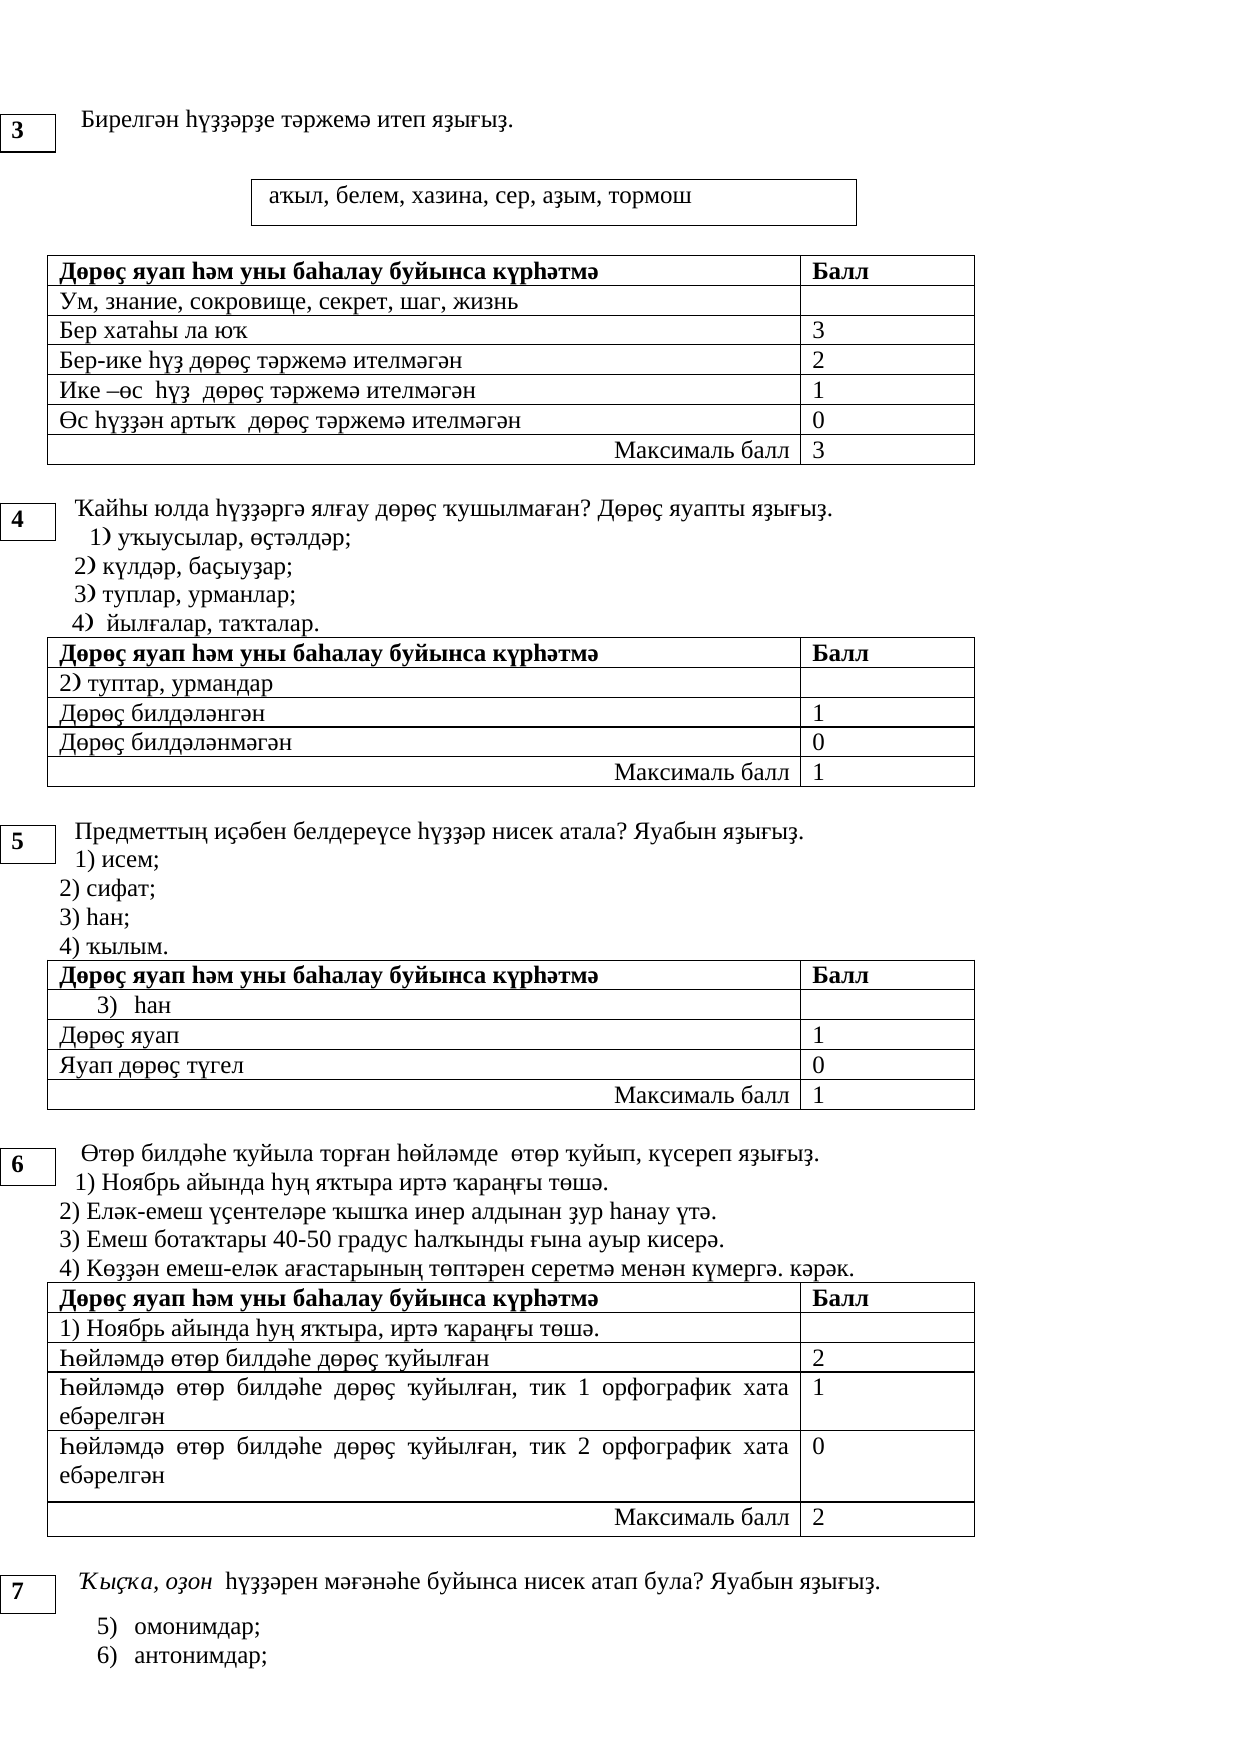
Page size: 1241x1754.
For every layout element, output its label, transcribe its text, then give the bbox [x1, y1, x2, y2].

table_cell Максималь балл [48, 1503, 800, 1536]
text 3) Емеш ботаҡтары 40-50 градус һалҡынды ғына ауыр кисерә. [59, 1224, 1181, 1253]
table_cell Яуап дөрөҫ түгел [48, 1050, 800, 1079]
table_cell Бер-ике һүҙ дөрөҫ тәржемә ителмәгән [48, 345, 800, 374]
table_cell 0 [801, 1431, 974, 1501]
table_header Дөрөҫ яуап һәм уны баһалау буйынса күрһәтмә [48, 256, 800, 285]
list омонимдар; [97, 1611, 1181, 1640]
table_cell Һөйләмдә өтөр билдәһе дөрөҫ ҡуйылған, тик 1 орфографик хата ебәрелгән [48, 1373, 800, 1430]
table_cell Максималь балл [48, 1080, 800, 1108]
text 1) Ноябрь айында һуң яҡтыра иртә ҡараңғы төшә. [59, 1167, 1181, 1196]
table_cell [801, 990, 974, 1019]
table_cell Һөйләмдә өтөр билдәһе дөрөҫ ҡуйылған [48, 1343, 800, 1371]
table_cell 0 [801, 1050, 974, 1079]
table_cell Ум, знание, сокровище, секрет, шаг, жизнь [48, 286, 800, 314]
table_cell Бер хатаһы ла юҡ [48, 316, 800, 344]
table_cell 3 [801, 435, 974, 463]
table_header 7 [1, 1576, 55, 1613]
list 2) сифат; [59, 873, 1181, 902]
table_cell 3 [801, 316, 974, 344]
table_cell Максималь балл [48, 757, 800, 786]
table_cell 2 [801, 1503, 974, 1536]
list антонимдар; [97, 1640, 1181, 1669]
table_cell Дөрөҫ яуап [48, 1020, 800, 1049]
table_cell 0 [801, 405, 974, 434]
table_header 4 [1, 504, 55, 540]
table_cell 1 [801, 1020, 974, 1049]
table_cell [801, 1313, 974, 1342]
table_header Балл [801, 961, 974, 989]
table_cell 2 туптар, урмандар [48, 668, 800, 697]
table_header Дөрөҫ яуап һәм уны баһалау буйынса күрһәтмә [48, 1283, 800, 1312]
table_cell 1 [801, 375, 974, 404]
text 4 йылғалар, таҡталар. [59, 608, 1181, 637]
table_cell 2 [801, 345, 974, 374]
text Өтөр билдәһе ҡуйыла торған һөйләмде өтөр ҡуйып, күсереп яҙығыҙ. [59, 1138, 1181, 1167]
text 2 күлдәр, баҫыуҙар; [59, 551, 1181, 579]
table_header Балл [801, 1283, 974, 1312]
table_header 5 [1, 826, 55, 863]
table_cell 1 [801, 1080, 974, 1108]
list 1) исем; [59, 844, 1181, 873]
table_cell 0 [801, 728, 974, 756]
text 3 туплар, урманлар; [59, 579, 1181, 608]
table_header Дөрөҫ яуап һәм уны баһалау буйынса күрһәтмә [48, 638, 800, 667]
table_header Балл [801, 256, 974, 285]
table_cell 1) Ноябрь айында һуң яҡтыра, иртә ҡараңғы төшә. [48, 1313, 800, 1342]
table_cell [801, 668, 974, 697]
table_cell Ике –өс һүҙ дөрөҫ тәржемә ителмәгән [48, 375, 800, 404]
table_header 6 [1, 1149, 55, 1185]
text Предметтың иҫәбен белдереүсе һүҙҙәр нисек атала? Яуабын яҙығыҙ. [59, 816, 1181, 844]
text 4) ҡылым. [59, 931, 1181, 959]
table_cell Дөрөҫ билдәләнгән [48, 698, 800, 726]
table_cell 1 [801, 698, 974, 726]
table_cell һан [48, 990, 800, 1019]
text 2) Еләк-емеш үҫентеләре ҡышҡа инер алдынан ҙур һанау үтә. [59, 1196, 1181, 1224]
text 4) Көҙҙән емеш-еләк ағастарының төптәрен серетмә менән күмергә. кәрәк. [59, 1253, 1181, 1282]
table_cell Дөрөҫ билдәләнмәгән [48, 728, 800, 756]
table_cell Өс һүҙҙән артыҡ дөрөҫ тәржемә ителмәгән [48, 405, 800, 434]
table_cell [801, 286, 974, 314]
text 1 уҡыусылар, өҫтәлдәр; [59, 522, 1181, 551]
table_header Балл [801, 638, 974, 667]
table_header аҡыл, белем, хазина, сер, аҙым, тормош [252, 180, 856, 225]
table_cell 2 [801, 1343, 974, 1371]
table_header Дөрөҫ яуап һәм уны баһалау буйынса күрһәтмә [48, 961, 800, 989]
text Ҡыҫҡа, оҙон һүҙҙәрен мәғәнәһе буйынса нисек атап була? Яуабын яҙығыҙ. [59, 1566, 1187, 1594]
list 3) һан; [59, 902, 1181, 931]
table_cell 1 [801, 757, 974, 786]
table_cell 1 [801, 1373, 974, 1430]
table_cell Максималь балл [48, 435, 800, 463]
table_header 3 [1, 115, 55, 151]
list Бирелгән һүҙҙәрҙе тәржемә итеп яҙығыҙ. [59, 104, 1181, 133]
text Ҡайһы юлда һүҙҙәргә ялғау дөрөҫ ҡушылмаған? Дөрөҫ яуапты яҙығыҙ. [59, 493, 1181, 522]
table_cell Һөйләмдә өтөр билдәһе дөрөҫ ҡуйылған, тик 2 орфографик хата ебәрелгән [48, 1431, 800, 1501]
